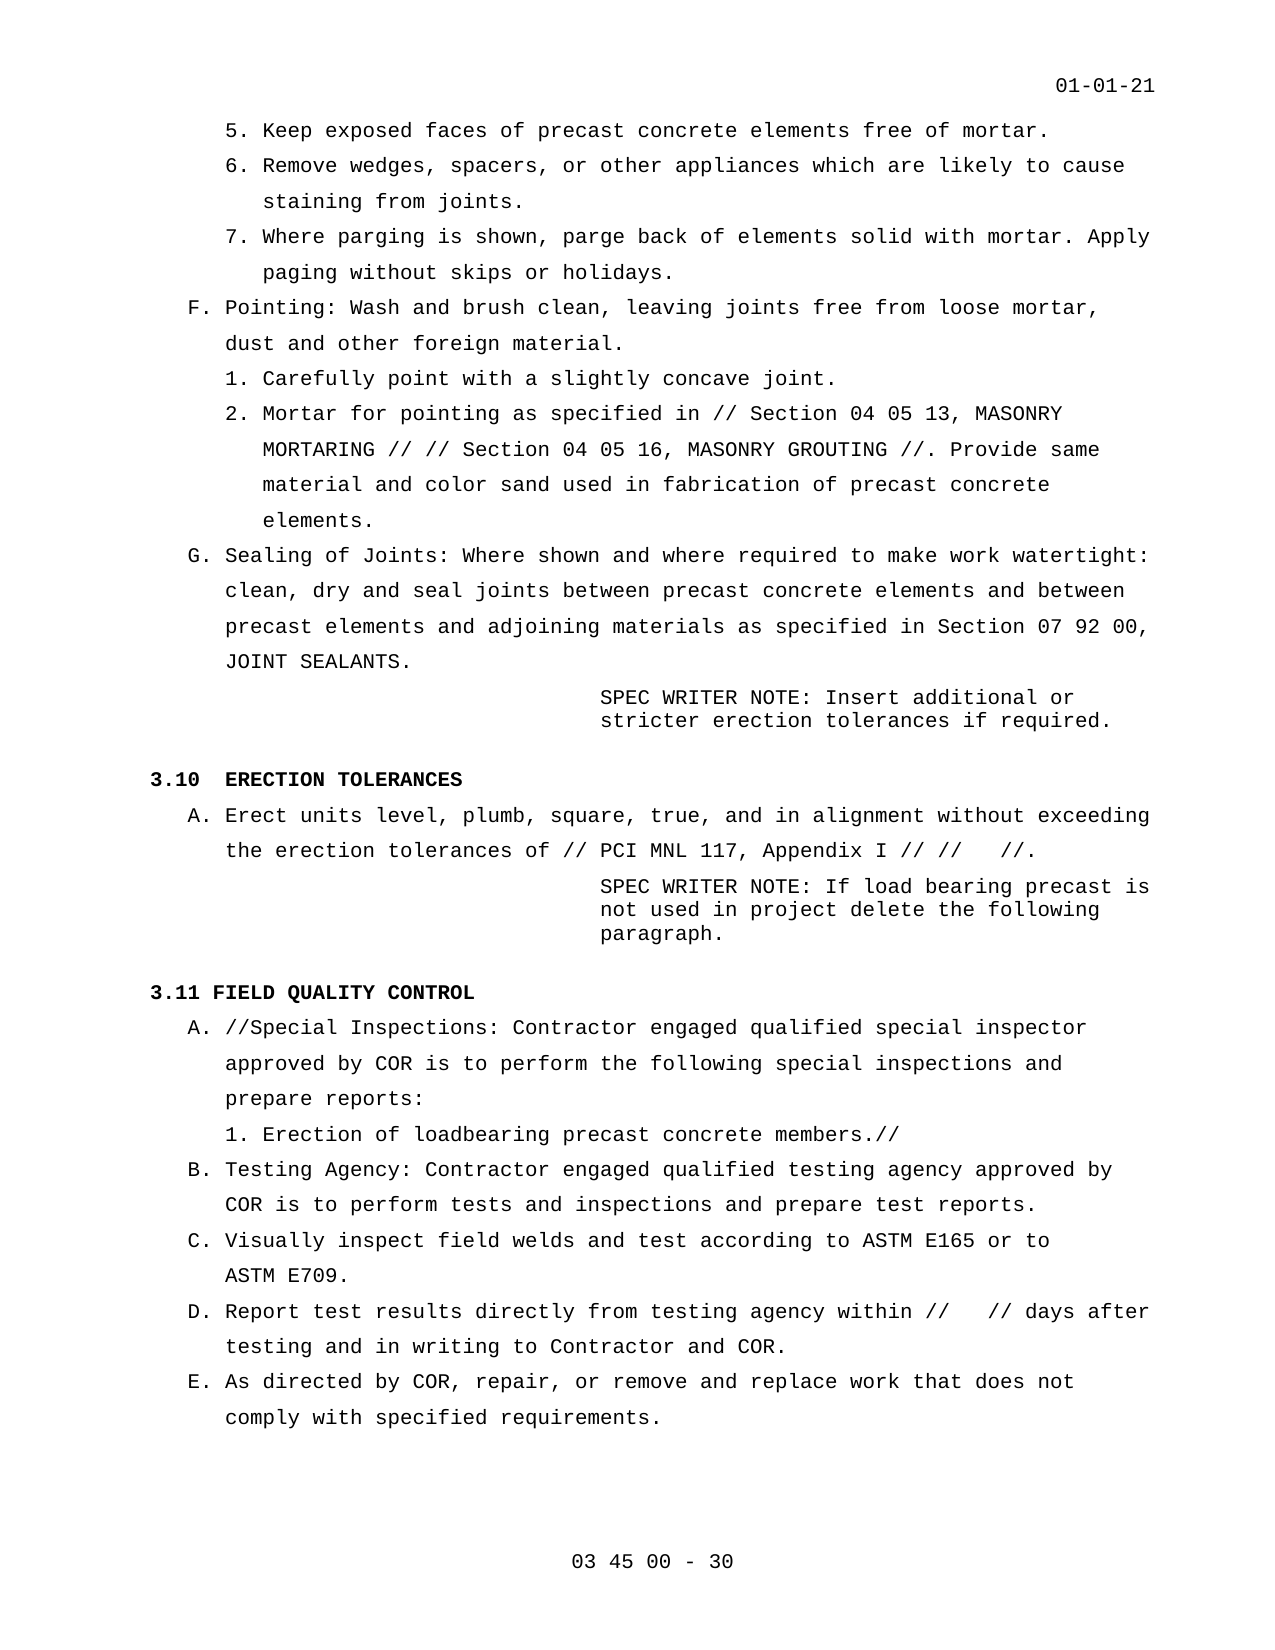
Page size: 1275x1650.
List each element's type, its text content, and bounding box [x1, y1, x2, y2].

text Testing Agency: Contractor engaged qualified testing agency approved by COR is to perform tests and inspections and prepare test reports. [187, 1159, 1155, 1218]
text SPEC WRITER NOTE: Insert additional or stricter erection tolerances if required. [600, 687, 1155, 734]
text Erect units level, plumb, square, true, and in alignment without exceeding the erection tolerances of // PCI MNL 117, Appendix I // // //. [187, 805, 1155, 864]
text ERECTION TOLERANCES [150, 769, 1155, 793]
text Where parging is shown, parge back of elements solid with mortar. Apply paging without skips or holidays. [225, 226, 1155, 285]
text Report test results directly from testing agency within // // days after testing and in writing to Contractor and COR. [187, 1301, 1155, 1360]
text Remove wedges, spacers, or other appliances which are likely to cause staining from joints. [225, 155, 1155, 214]
text //Special Inspections: Contractor engaged qualified special inspector approved by COR is to perform the following special inspections and prepare reports: [187, 1017, 1155, 1112]
text FIELD QUALITY CONTROL [150, 982, 1155, 1006]
text Pointing: Wash and brush clean, leaving joints free from loose mortar, dust and other foreign material. [187, 297, 1155, 356]
text Mortar for pointing as specified in // Section 04 05 13, MASONRY MORTARING // // Section 04 05 16, MASONRY GROUTING //. Provide same material and color sand used in fabrication of precast concrete elements. [225, 403, 1155, 533]
text SPEC WRITER NOTE: If load bearing precast is not used in project delete the following paragraph. [600, 876, 1155, 947]
text As directed by COR, repair, or remove and replace work that does not comply with specified requirements. [187, 1372, 1155, 1431]
text Sealing of Joints: Where shown and where required to make work watertight: clean, dry and seal joints between precast concrete elements and between precast elements and adjoining materials as specified in Section 07 92 00, JOINT SEALANTS. [187, 545, 1155, 675]
text Keep exposed faces of precast concrete elements free of mortar. [225, 120, 1155, 144]
text Visually inspect field welds and test according to ASTM E165 or to ASTM E709. [187, 1230, 1155, 1289]
text Erection of loadbearing precast concrete members.// [225, 1124, 1155, 1147]
text Carefully point with a slightly concave joint. [225, 368, 1155, 392]
